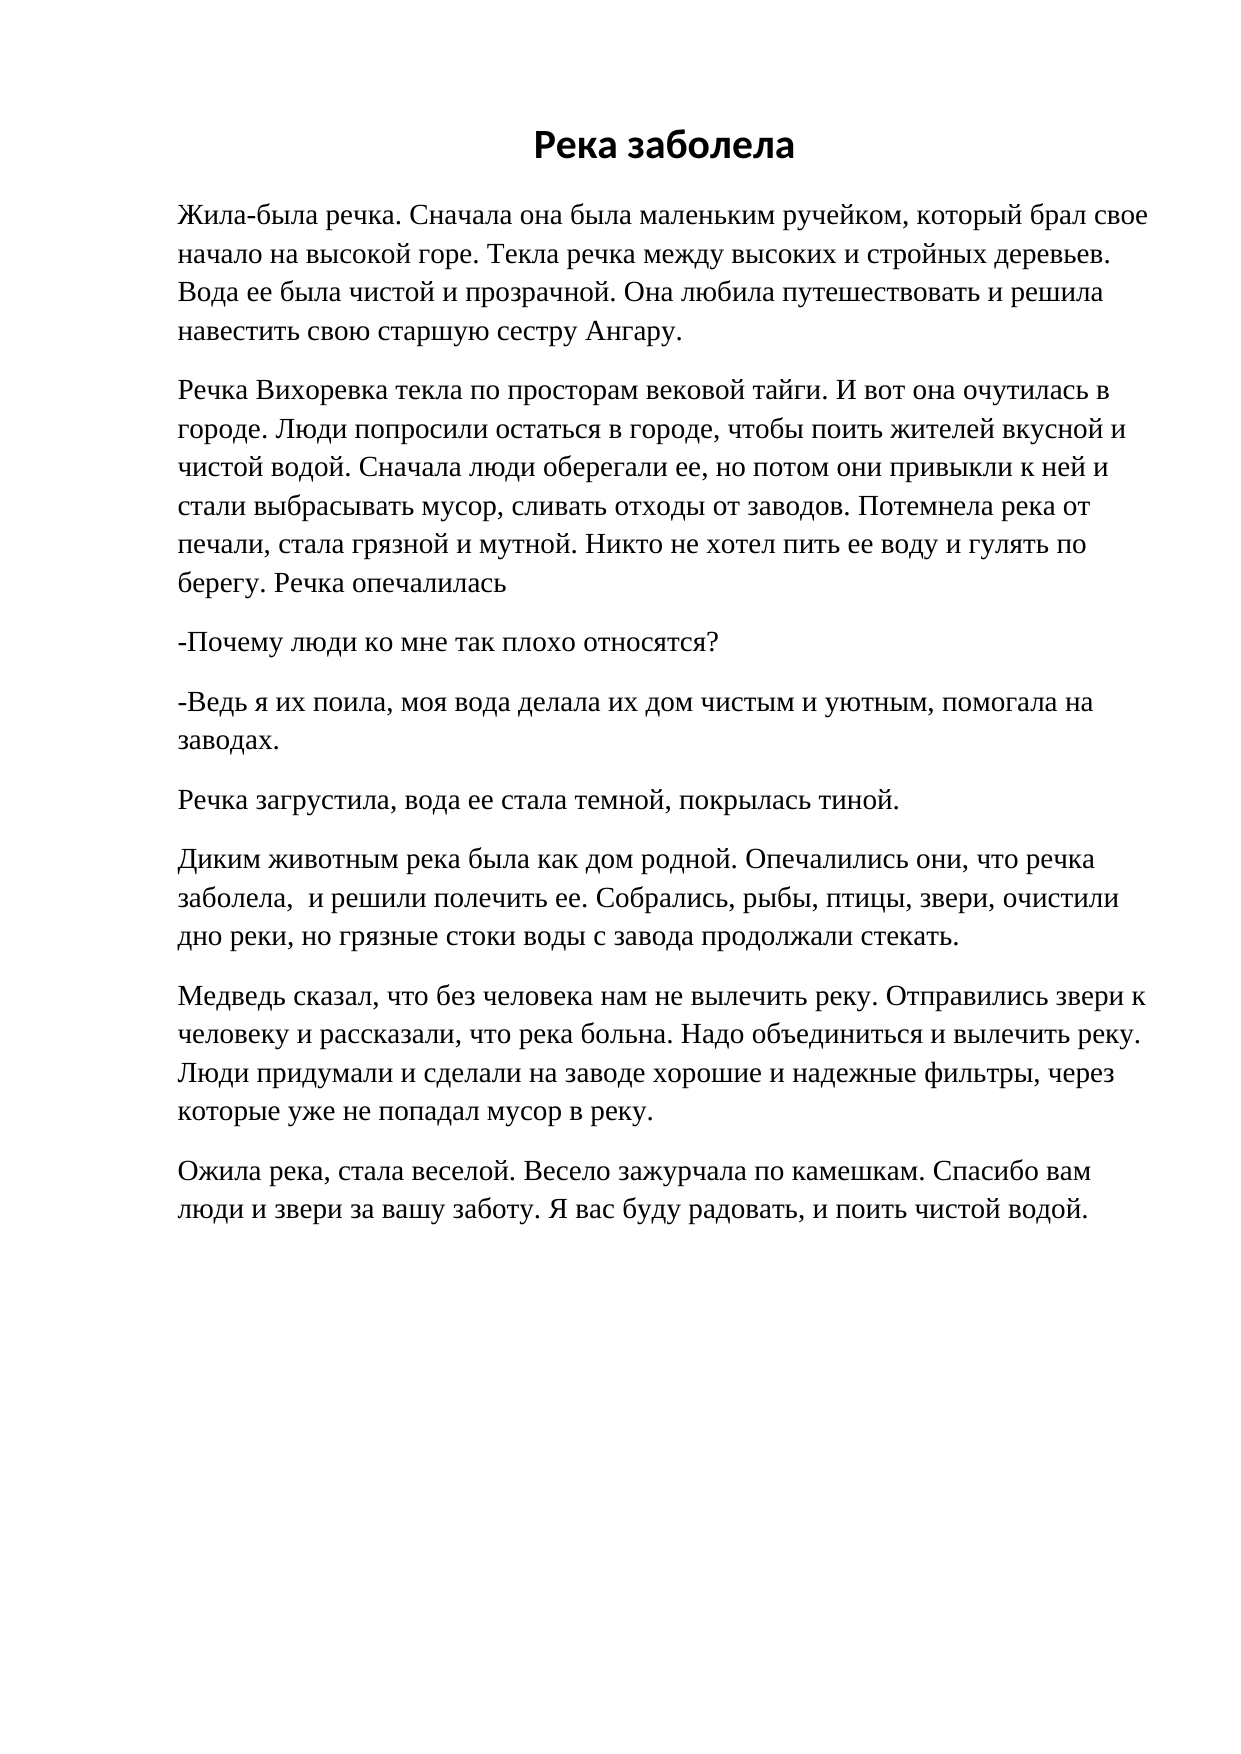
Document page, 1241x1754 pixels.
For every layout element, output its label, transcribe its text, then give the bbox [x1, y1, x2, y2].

text Медведь сказал, что без человека нам не вылечить реку. Отправились звери к человеку и рассказали, что река больна. Надо объединиться и вылечить реку. Люди придумали и сделали на заводе хорошие и надежные фильтры, через которые уже не попадал мусор в реку. [177, 978, 1152, 1127]
text -Почему люди ко мне так плохо относятся? [177, 624, 1152, 658]
text Речка Вихоревка текла по просторам вековой тайги. И вот она очутилась в городе. Люди попросили остаться в городе, чтобы поить жителей вкусной и чистой водой. Сначала люди оберегали ее, но потом они привыкли к ней и стали выбрасывать мусор, сливать отходы от заводов. Потемнела река от печали, стала грязной и мутной. Никто не хотел пить ее воду и гулять по берегу. Речка опечалилась [177, 372, 1152, 599]
text -Ведь я их поила, моя вода делала их дом чистым и уютным, помогала на заводах. [177, 684, 1152, 756]
text Диким животным река была как дом родной. Опечалились они, что речка заболела, и решили полечить ее. Собрались, рыбы, птицы, звери, очистили дно реки, но грязные стоки воды с завода продолжали стекать. [177, 841, 1152, 952]
text Речка загрустила, вода ее стала темной, покрылась тиной. [177, 782, 1152, 815]
text Жила-была речка. Сначала она была маленьким ручейком, который брал свое начало на высокой горе. Текла речка между высоких и стройных деревьев. Вода ее была чистой и прозрачной. Она любила путешествовать и решила навестить свою старшую сестру Ангару. [177, 197, 1152, 347]
text Ожила река, стала веселой. Весело зажурчала по камешкам. Спасибо вам люди и звери за вашу заботу. Я вас буду радовать, и поить чистой водой. [177, 1153, 1152, 1225]
text Река заболела [177, 118, 1152, 169]
